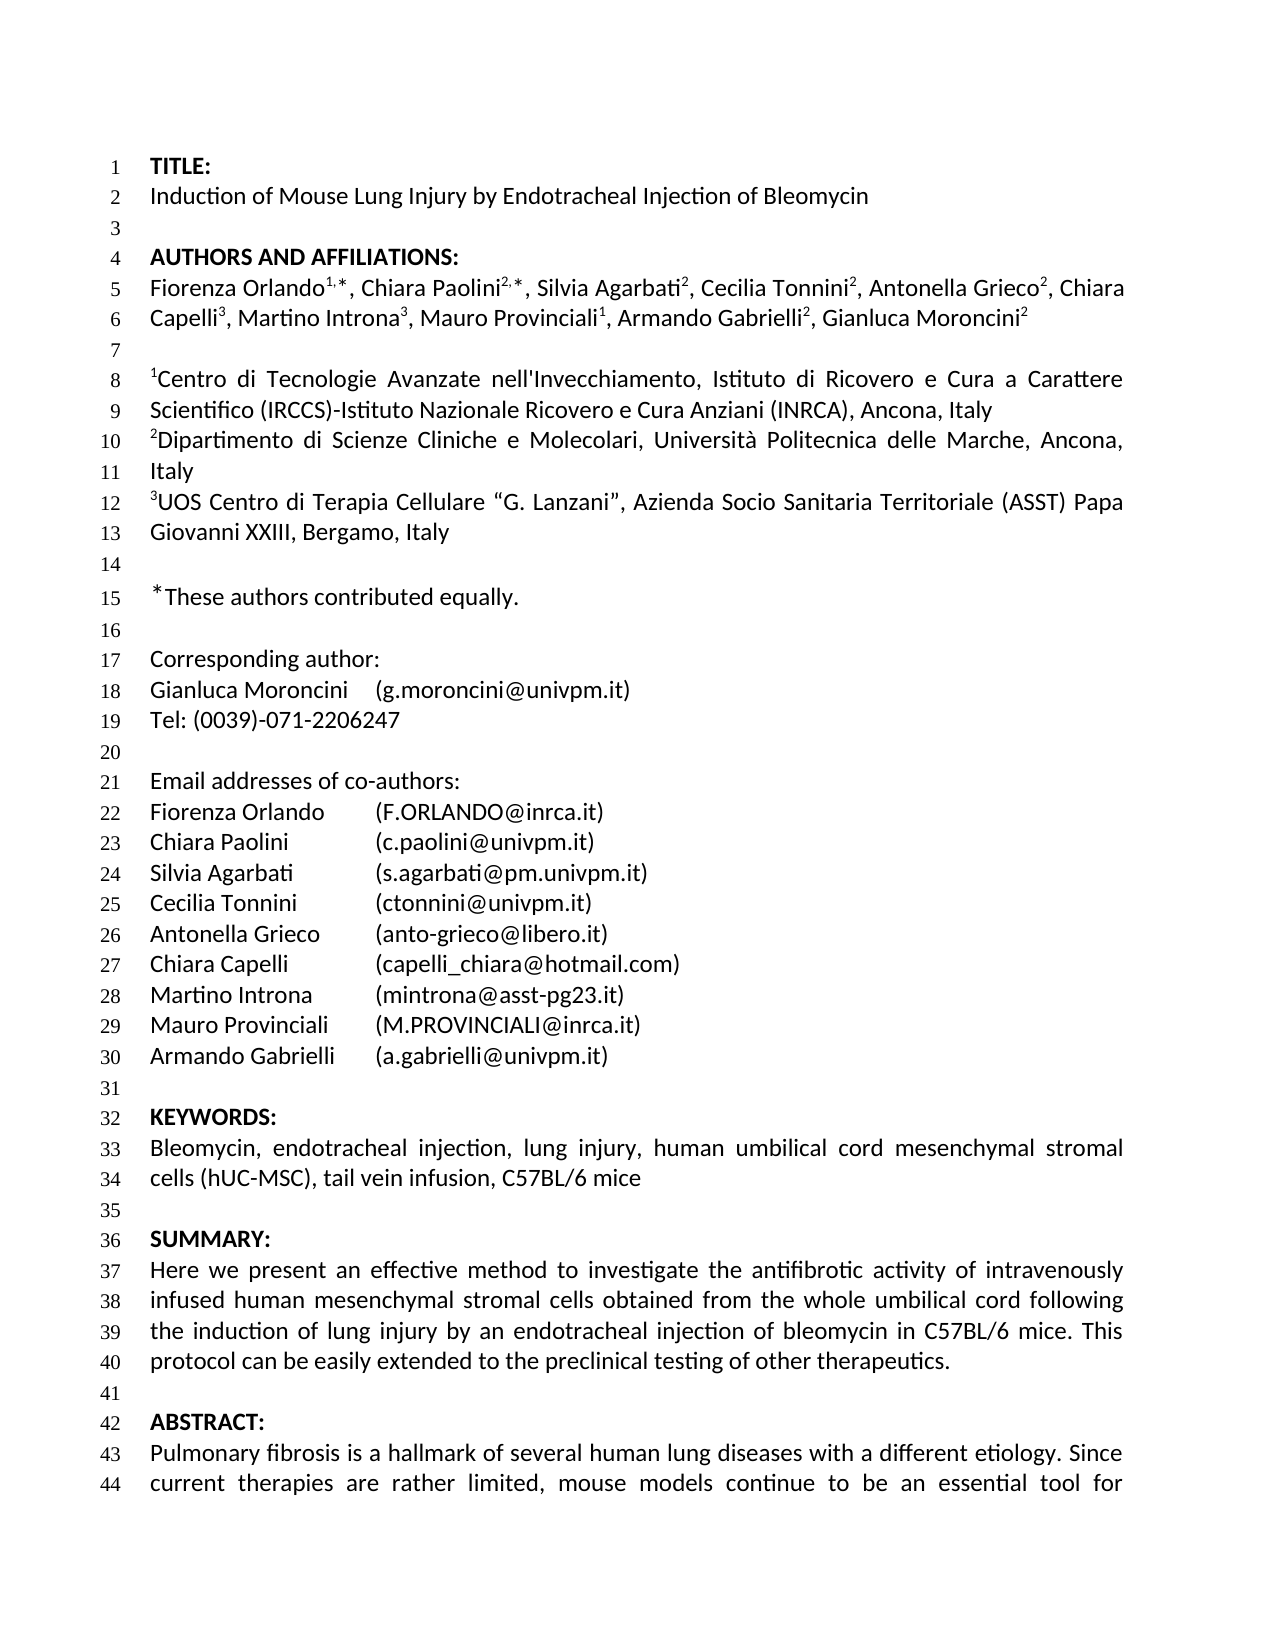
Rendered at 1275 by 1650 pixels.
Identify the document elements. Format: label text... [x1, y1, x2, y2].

text 1Centro di Tecnologie Avanzate nell'Invecchiamento, Istituto di Ricovero e Cura a Carattere Scientifico (IRCCS)-Istituto Nazionale Ricovero e Cura Anziani (INRCA), Ancona, Italy [150, 364, 1125, 425]
text *These authors contributed equally. [150, 577, 1125, 613]
text Fiorenza Orlando (F.ORLANDO@inrca.it) [150, 796, 1125, 827]
text AUTHORS AND AFFILIATIONS: [150, 242, 1125, 272]
text Martino Introna (mintrona@asst-pg23.it) [150, 979, 1125, 1010]
text ABSTRACT: [150, 1406, 1125, 1437]
text 2Dipartimento di Scienze Cliniche e Molecolari, Università Politecnica delle Marche, Ancona, Italy [150, 425, 1125, 486]
text KEYWORDS: [150, 1101, 1125, 1132]
text Corresponding author: [150, 643, 1125, 674]
text Antonella Grieco (anto-grieco@libero.it) [150, 918, 1125, 949]
text TITLE: [150, 150, 1125, 181]
text Fiorenza Orlando1,*, Chiara Paolini2,*, Silvia Agarbati2, Cecilia Tonnini2, Antonella Grieco2, Chiara Capelli3, Martino Introna3, Mauro Provinciali1, Armando Gabrielli2, Gianluca Moroncini2 [150, 272, 1125, 333]
text Email addresses of co-authors: [150, 766, 1125, 796]
text Mauro Provinciali (M.PROVINCIALI@inrca.it) [150, 1010, 1125, 1040]
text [150, 1437, 1125, 1498]
text Chiara Paolini (c.paolini@univpm.it) [150, 827, 1125, 857]
text Cecilia Tonnini (ctonnini@univpm.it) [150, 888, 1125, 918]
text Here we present an effective method to investigate the antifibrotic activity of intravenously infused human mesenchymal stromal cells obtained from the whole umbilical cord following the induction of lung injury by an endotracheal injection of bleomycin in C57BL/6 mice. This protocol can be easily extended to the preclinical testing of other therapeutics. [150, 1254, 1125, 1376]
text Gianluca Moroncini (g.moroncini@univpm.it) [150, 674, 1125, 704]
text Bleomycin, endotracheal injection, lung injury, human umbilical cord mesenchymal stromal cells (hUC-MSC), tail vein infusion, C57BL/6 mice [150, 1132, 1125, 1193]
text Tel: (0039)-071-2206247 [150, 704, 1125, 735]
text SUMMARY: [150, 1223, 1125, 1254]
text 3UOS Centro di Terapia Cellulare “G. Lanzani”, Azienda Socio Sanitaria Territoriale (ASST) Papa Giovanni XXIII, Bergamo, Italy [150, 486, 1125, 547]
text Silvia Agarbati (s.agarbati@pm.univpm.it) [150, 857, 1125, 888]
text Induction of Mouse Lung Injury by Endotracheal Injection of Bleomycin [150, 181, 1125, 211]
text Armando Gabrielli (a.gabrielli@univpm.it) [150, 1040, 1125, 1071]
text Chiara Capelli (capelli_chiara@hotmail.com) [150, 949, 1125, 979]
